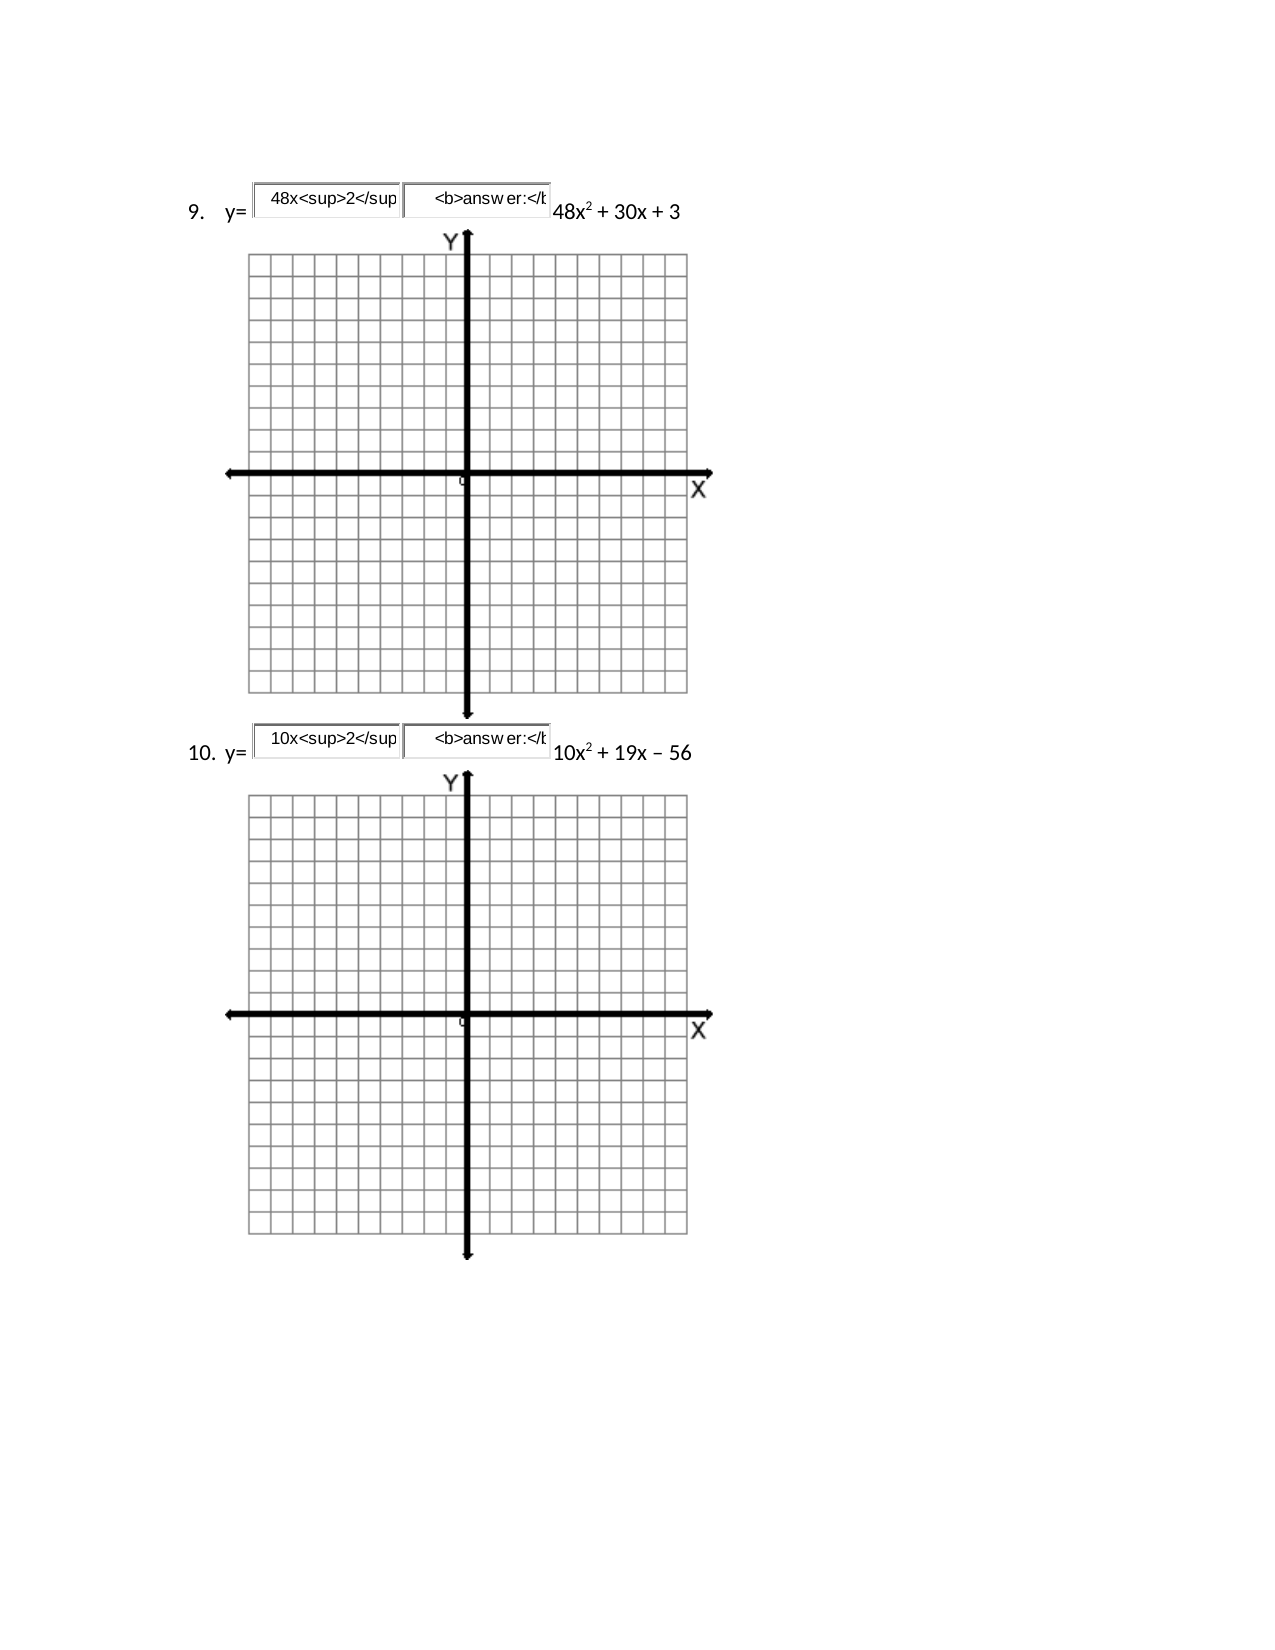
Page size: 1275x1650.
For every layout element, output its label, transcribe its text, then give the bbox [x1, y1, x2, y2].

list y= 48x2 + 30x + 3 [187, 182, 1125, 226]
list y= 10x2 + 19x – 56 [187, 723, 1125, 766]
picture [225, 229, 713, 719]
picture [225, 770, 713, 1260]
